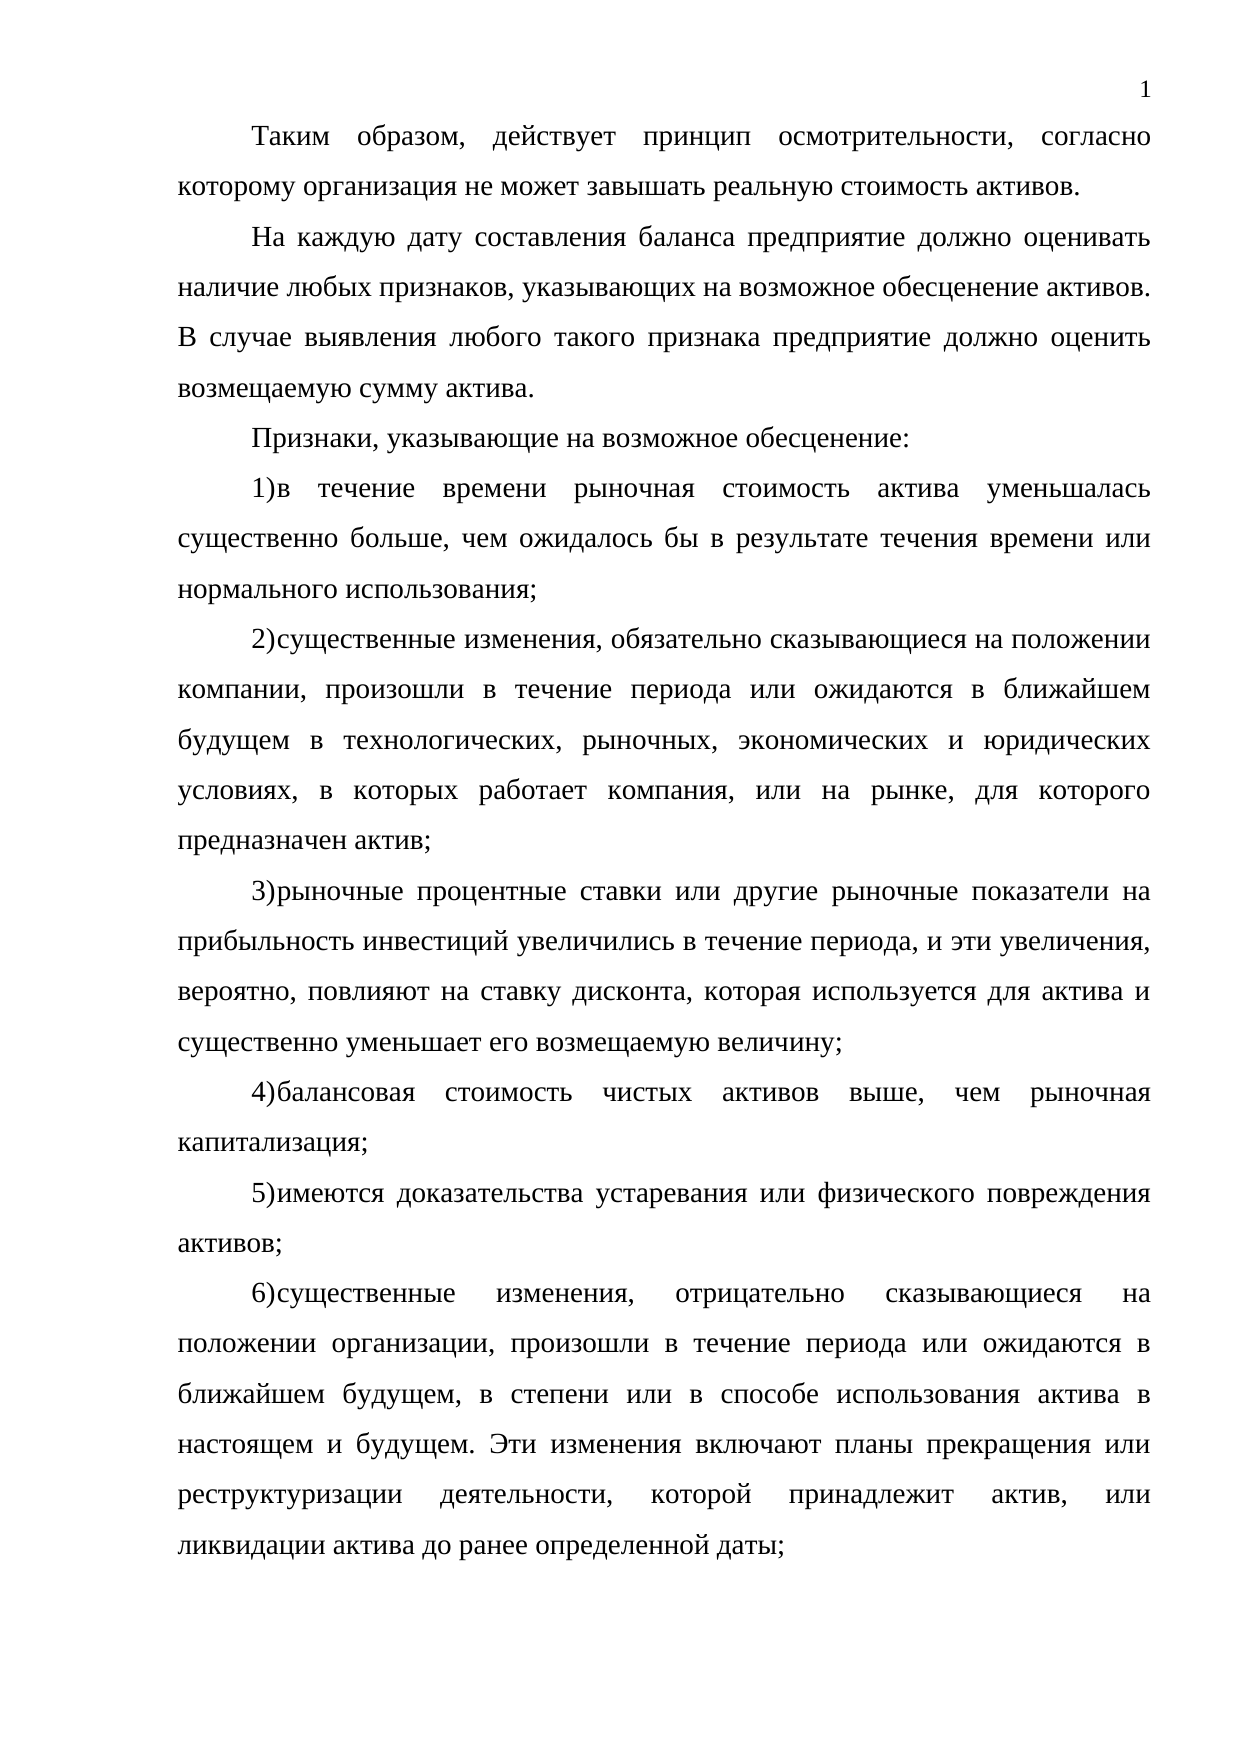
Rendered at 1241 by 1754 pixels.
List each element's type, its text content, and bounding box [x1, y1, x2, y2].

text Признаки, указывающие на возможное обесценение: [177, 420, 1152, 453]
list существенные изменения, отрицательно сказывающиеся на положении организации, произошли в течение периода или ожидаются в ближайшем будущем, в степени или в способе использования актива в настоящем и будущем. Эти изменения включают планы прекращения или реструктуризации деятельности, которой принадлежит актив, или ликвидации актива до ранее определенной даты; [177, 1275, 1152, 1560]
list в течение времени рыночная стоимость актива уменьшалась существенно больше, чем ожидалось бы в результате течения времени или нормального использования; [177, 470, 1152, 604]
list рыночные процентные ставки или другие рыночные показатели на прибыльность инвестиций увеличились в течение периода, и эти увеличения, вероятно, повлияют на ставку дисконта, которая используется для актива и существенно уменьшает его возмещаемую величину; [177, 873, 1152, 1057]
text Таким образом, действует принцип осмотрительности, согласно которому организация не может завышать реальную стоимость активов. [177, 118, 1152, 202]
list балансовая стоимость чистых активов выше, чем рыночная капитализация; [177, 1074, 1152, 1158]
list имеются доказательства устаревания или физического повреждения активов; [177, 1175, 1152, 1258]
text На каждую дату составления баланса предприятие должно оценивать наличие любых признаков, указывающих на возможное обесценение активов. В случае выявления любого такого признака предприятие должно оценить возмещаемую сумму актива. [177, 219, 1152, 403]
list существенные изменения, обязательно сказывающиеся на положении компании, произошли в течение периода или ожидаются в ближайшем будущем в технологических, рыночных, экономических и юридических условиях, в которых работает компания, или на рынке, для которого предназначен актив; [177, 621, 1152, 856]
